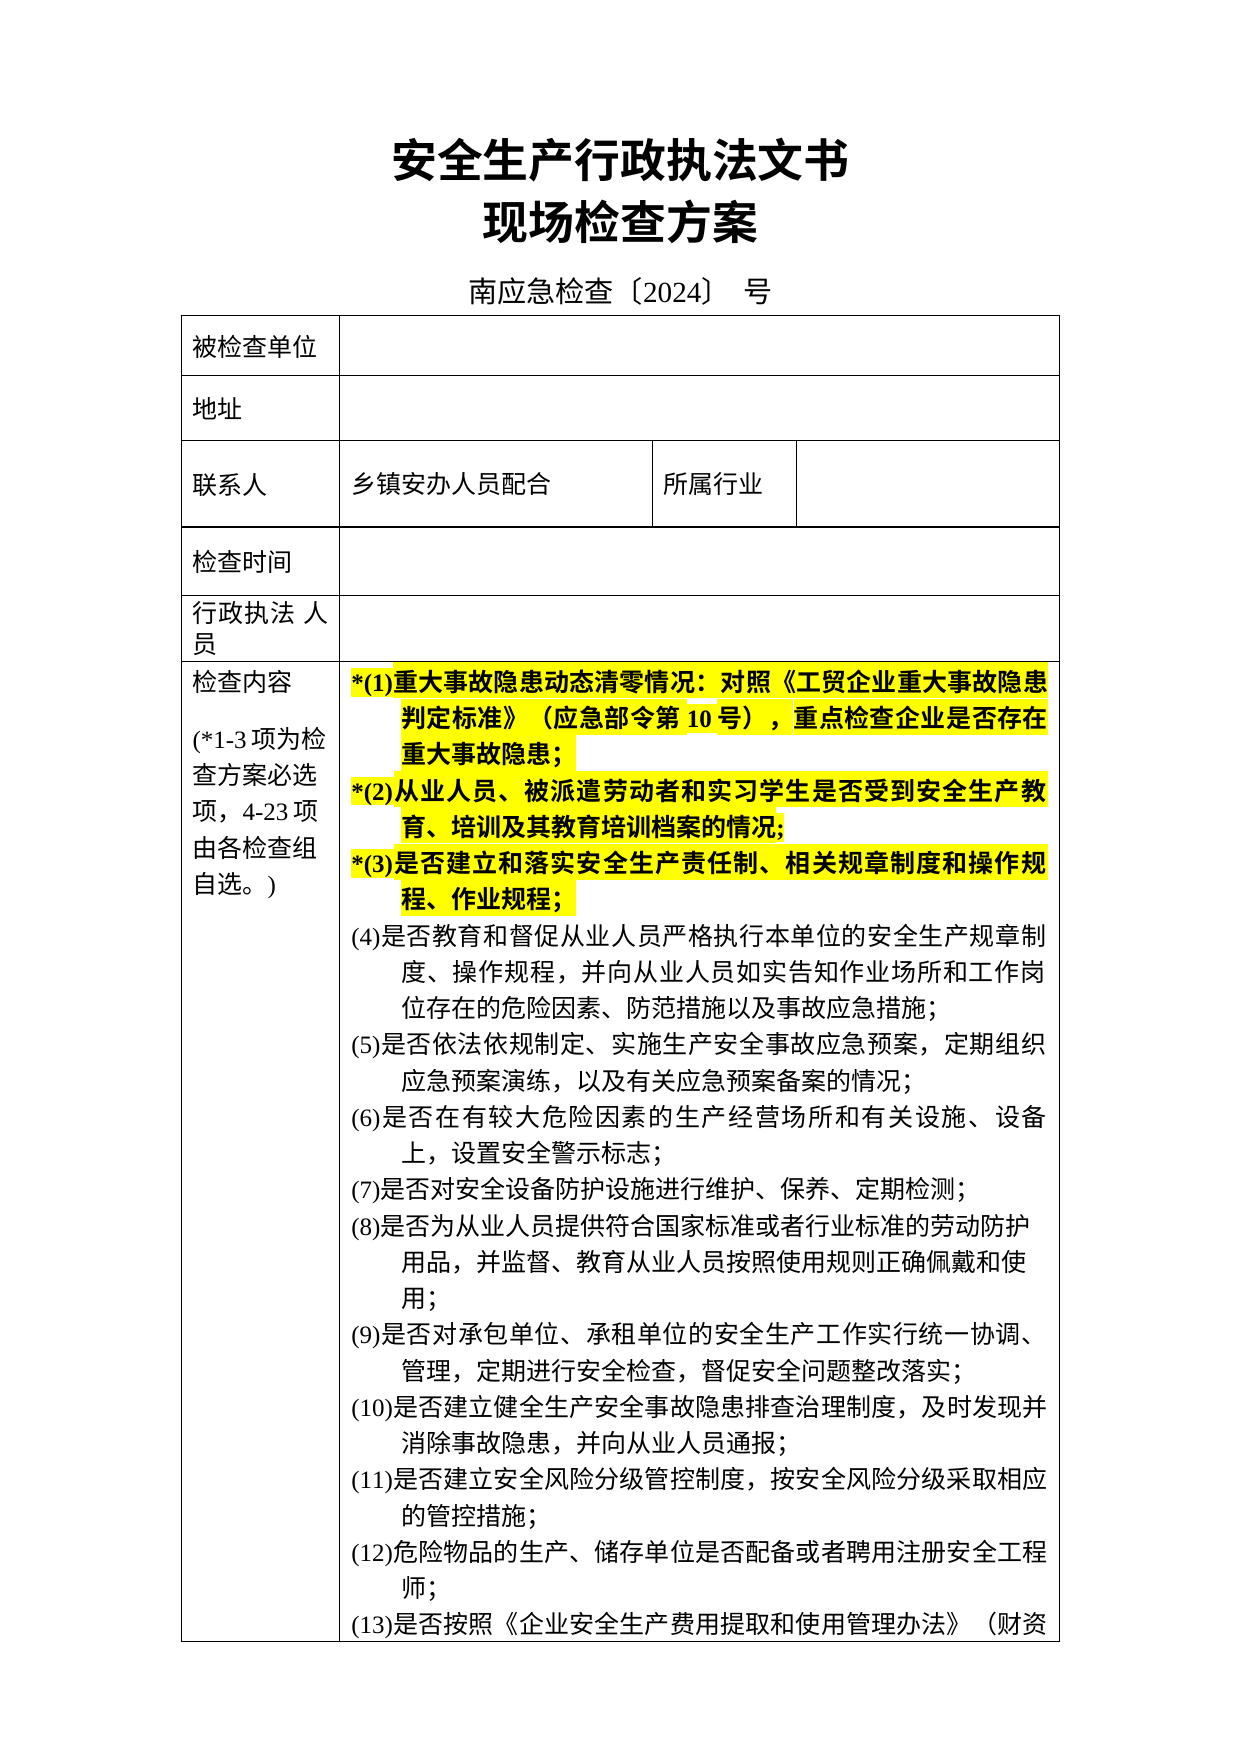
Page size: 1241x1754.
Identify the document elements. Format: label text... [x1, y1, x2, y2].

table_cell 检查时间 [182, 528, 339, 595]
table_cell 所属行业 [653, 441, 796, 526]
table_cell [340, 662, 1059, 1641]
table_cell [340, 528, 1059, 595]
text 南应急检查〔2024〕 号 [187, 252, 1053, 314]
text 安全生产行政执法文书 [187, 127, 1053, 189]
table_cell [340, 596, 1059, 661]
table_cell [340, 376, 1059, 440]
table_cell 地址 [182, 376, 339, 440]
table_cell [182, 662, 339, 1641]
table_cell [797, 441, 1059, 526]
table_header [340, 316, 1059, 375]
table_header 被检查单位 [182, 316, 339, 375]
table_cell 联系人 [182, 441, 339, 526]
text 现场检查方案 [187, 189, 1053, 252]
table_cell 乡镇安办人员配合 [340, 441, 652, 526]
table_cell 行政执法 人员 [182, 596, 339, 661]
